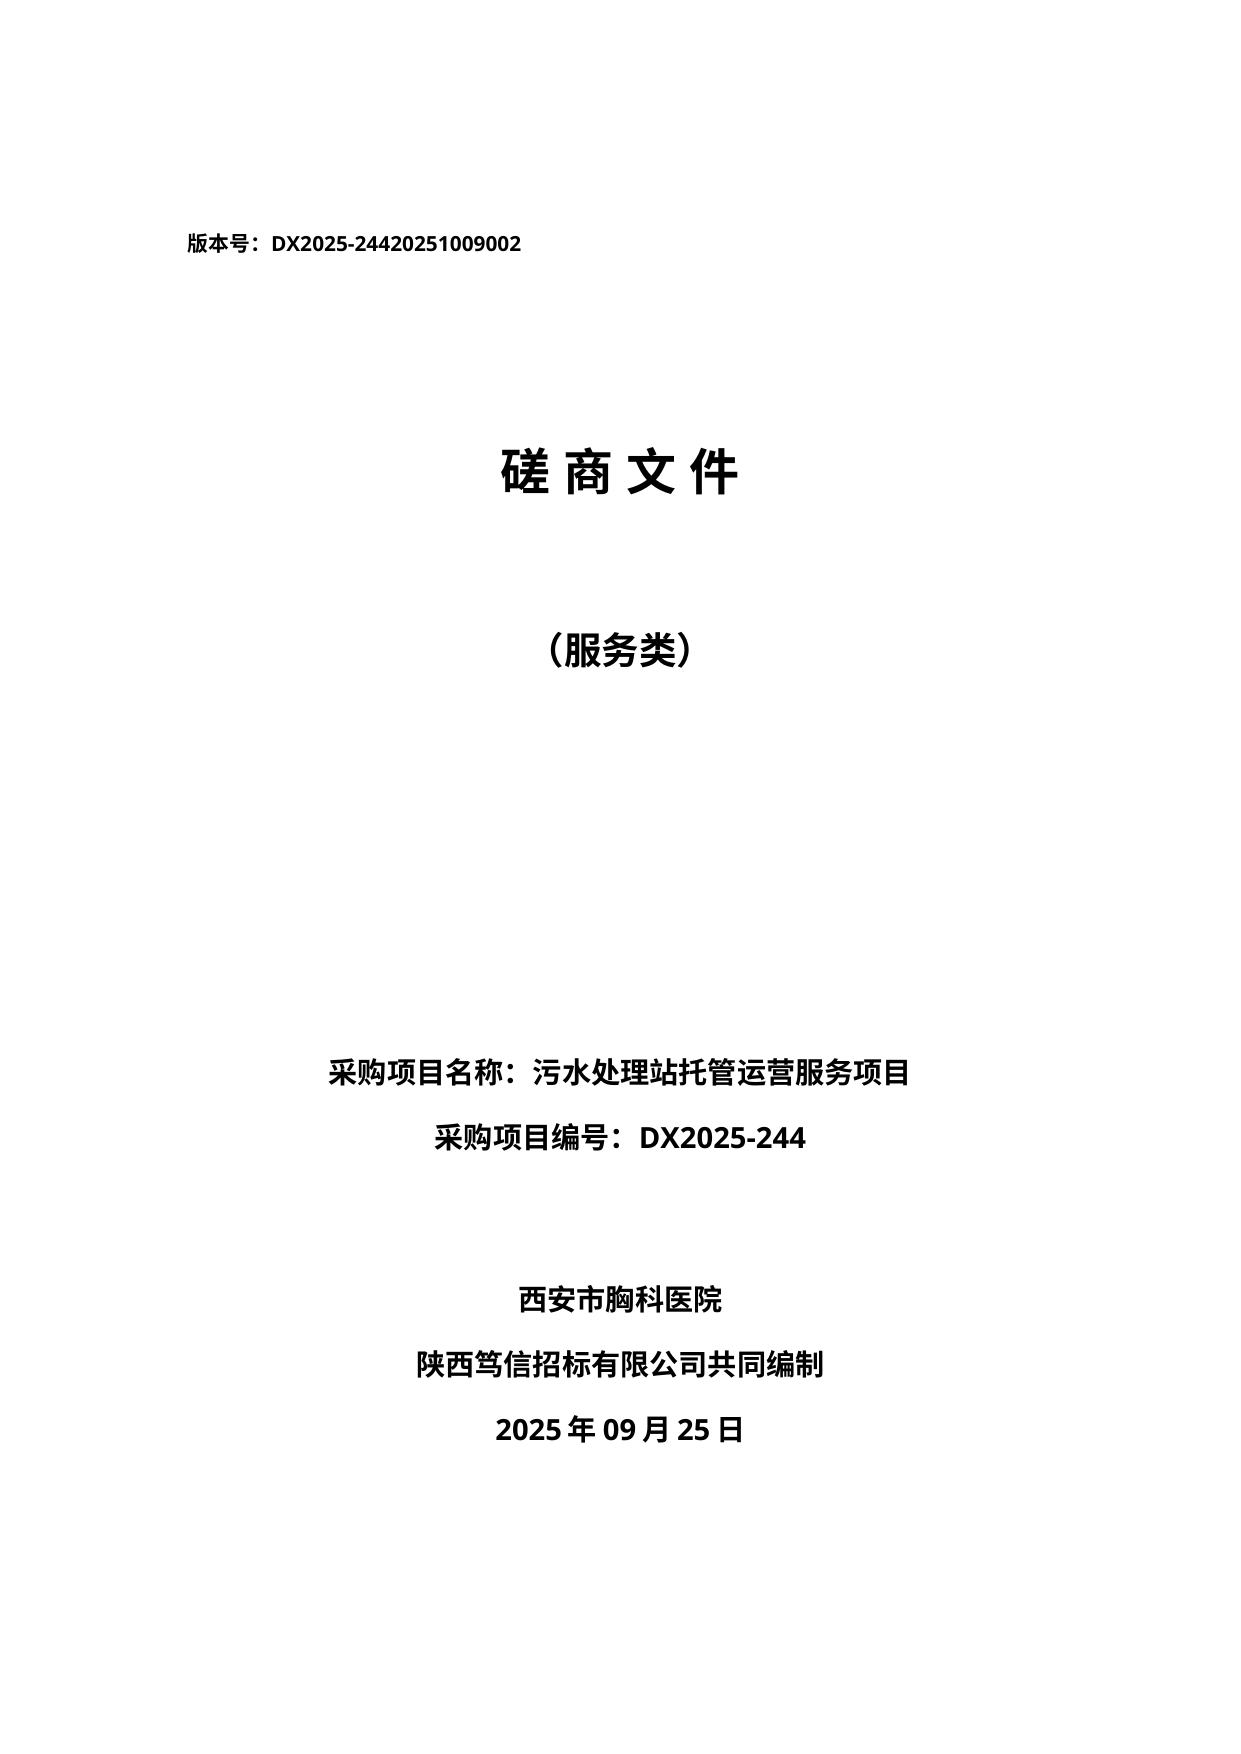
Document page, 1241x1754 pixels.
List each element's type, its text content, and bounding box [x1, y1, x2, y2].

text 采购项目名称：污水处理站托管运营服务项目 [187, 1039, 1053, 1104]
text 磋 商 文 件 [187, 422, 1053, 617]
text 版本号：DX2025-24420251009002 [187, 227, 1053, 422]
text 西安市胸科医院 [187, 1267, 1053, 1332]
text 采购项目编号：DX2025-244 [187, 1104, 1053, 1267]
text （服务类） [187, 617, 1053, 1039]
text 2025年09月25日 [187, 1397, 1053, 1462]
text 陕西笃信招标有限公司共同编制 [187, 1332, 1053, 1397]
